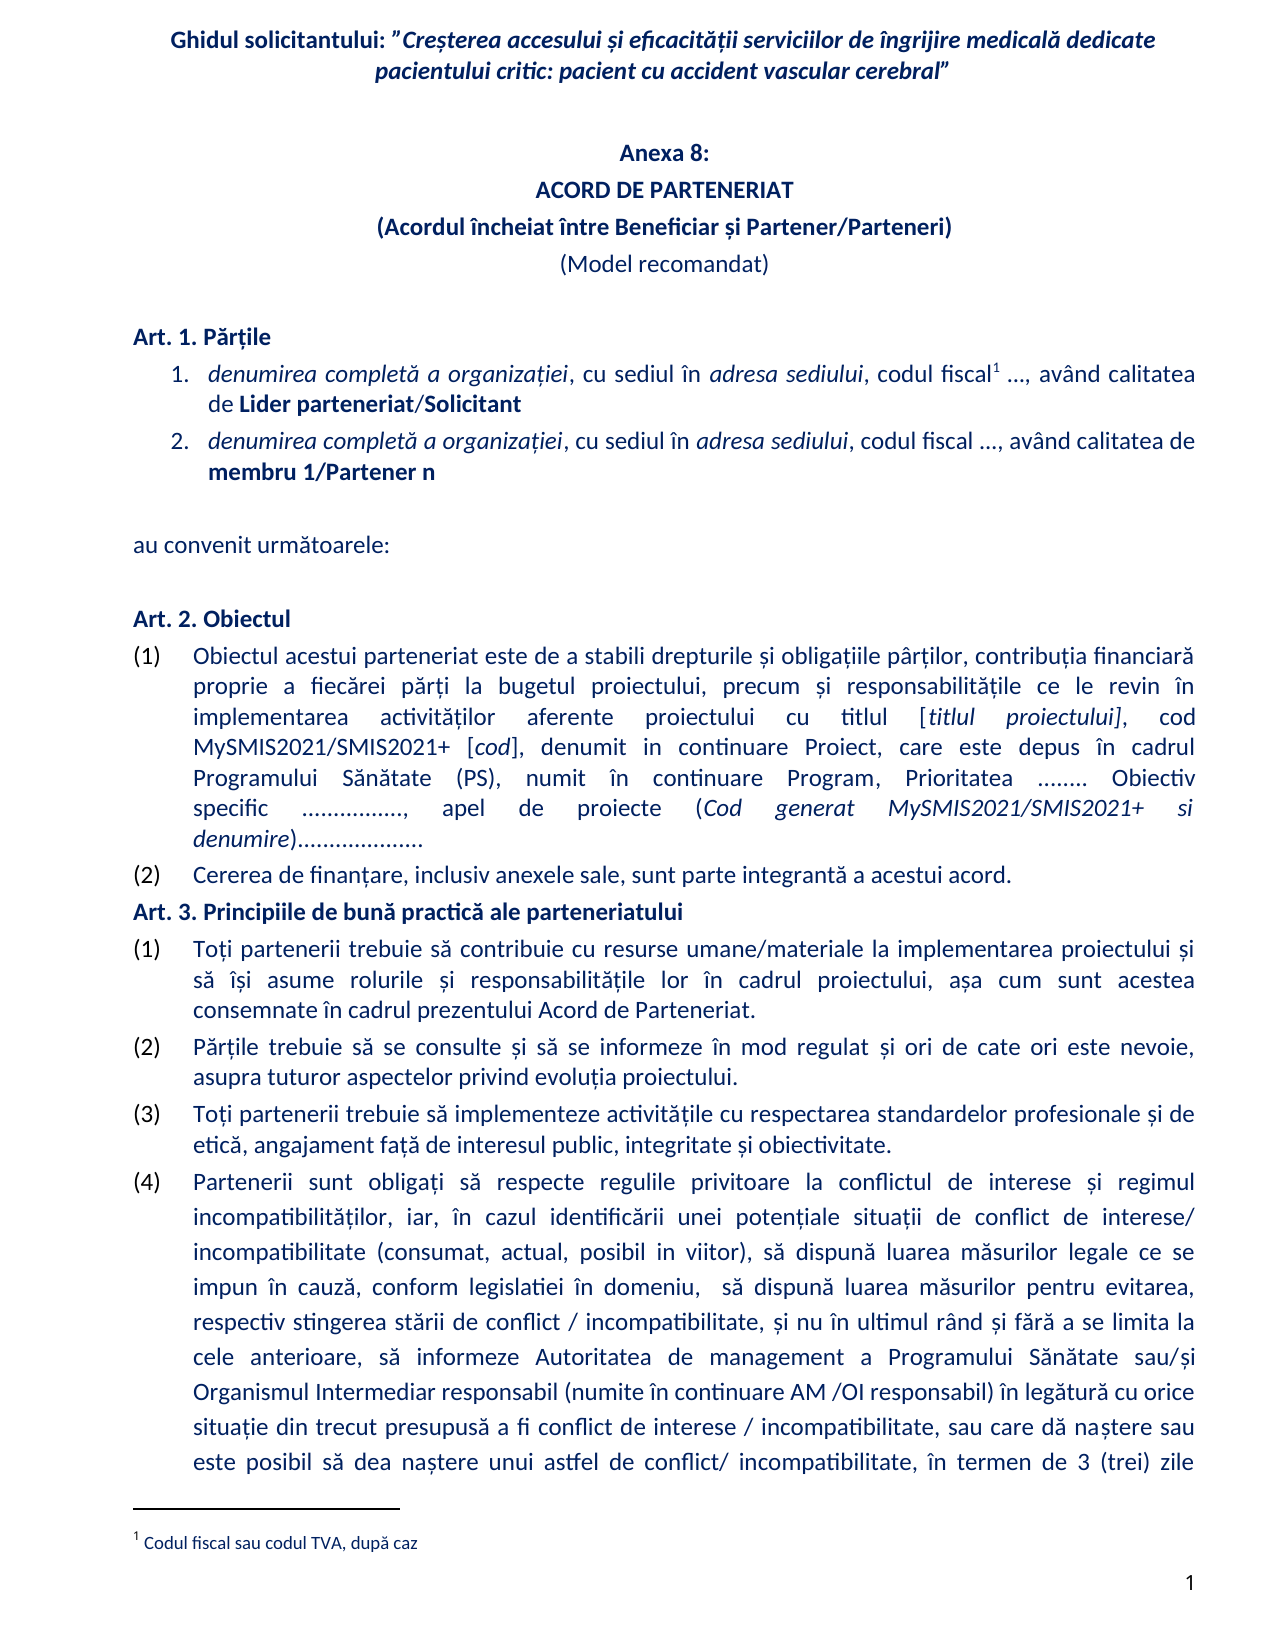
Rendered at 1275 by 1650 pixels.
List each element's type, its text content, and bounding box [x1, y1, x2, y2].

list Toţi partenerii trebuie să contribuie cu resurse umane/materiale la implementarea proiectului şi să îşi asume rolurile și responsabilitățile lor în cadrul proiectului, aşa cum sunt acestea consemnate în cadrul prezentului Acord de Parteneriat. [133, 933, 1196, 1025]
subtitle Părțile [133, 321, 1196, 352]
list Cererea de finanţare, inclusiv anexele sale, sunt parte integrantă a acestui acord. [133, 860, 1196, 890]
list denumirea completă a organizației, cu sediul în adresa sediului, codul fiscal …, având calitatea de membru 1/Partener n [170, 425, 1196, 486]
list Obiectul acestui parteneriat este de a stabili drepturile şi obligațiile pârților, contribuția financiară proprie a fiecărei părţi la bugetul proiectului, precum şi responsabilitățile ce le revin în implementarea activităților aferente proiectului cu titlul [titlul proiectului], cod MySMIS2021/SMIS2021+ [cod], denumit in continuare Proiect, care este depus în cadrul Programului Sănătate (PS), numit în continuare Program, Prioritatea ........ Obiectiv specific ................, apel de proiecte (Cod generat MySMIS2021/SMIS2021+ si denumire).................... [133, 640, 1196, 853]
list denumirea completă a organizației, cu sediul în adresa sediului, codul fiscal …, având calitatea de Lider parteneriat/Solicitant [170, 358, 1196, 419]
title Anexa 8: [133, 137, 1196, 168]
list Toţi partenerii trebuie să implementeze activităţile cu respectarea standardelor profesionale şi de etică, angajament față de interesul public, integritate şi obiectivitate. [133, 1098, 1196, 1159]
subtitle Obiectul [133, 603, 1196, 633]
title (Model recomandat) [133, 248, 1196, 278]
text au convenit următoarele: [133, 529, 1196, 560]
subtitle Principiile de bună practică ale parteneriatului [133, 896, 1196, 927]
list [133, 1166, 1196, 1476]
title (Acordul încheiat între Beneficiar şi Partener/Parteneri) [133, 211, 1196, 242]
title ACORD DE PARTENERIAT [133, 174, 1196, 205]
list Părţile trebuie să se consulte şi să se informeze în mod regulat și ori de cate ori este nevoie, asupra tuturor aspectelor privind evoluția proiectului. [133, 1031, 1196, 1092]
